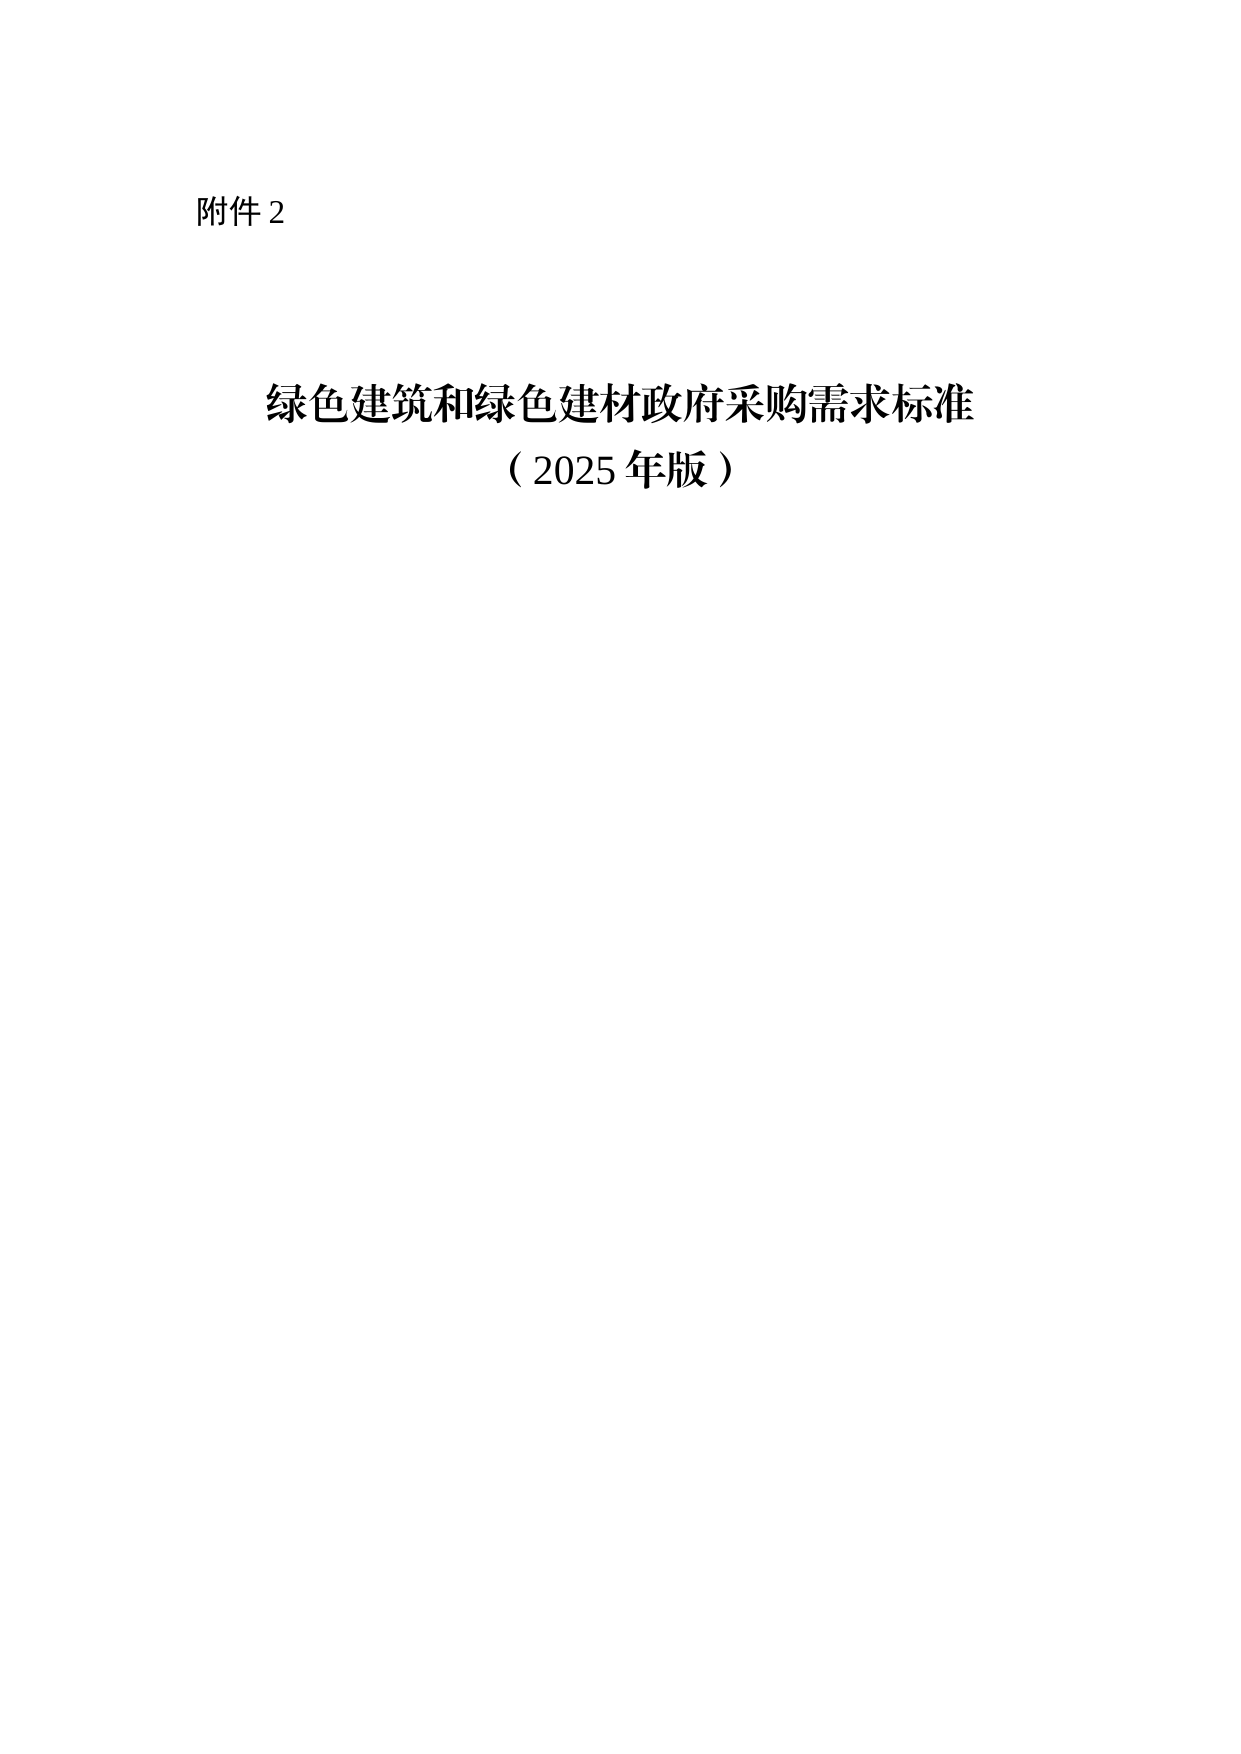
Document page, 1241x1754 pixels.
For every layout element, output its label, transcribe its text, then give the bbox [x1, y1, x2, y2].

text 附件2 [195, 178, 1045, 243]
text （2025年版） [195, 438, 1045, 503]
text 绿色建筑和绿色建材政府采购需求标准 [195, 373, 1045, 438]
